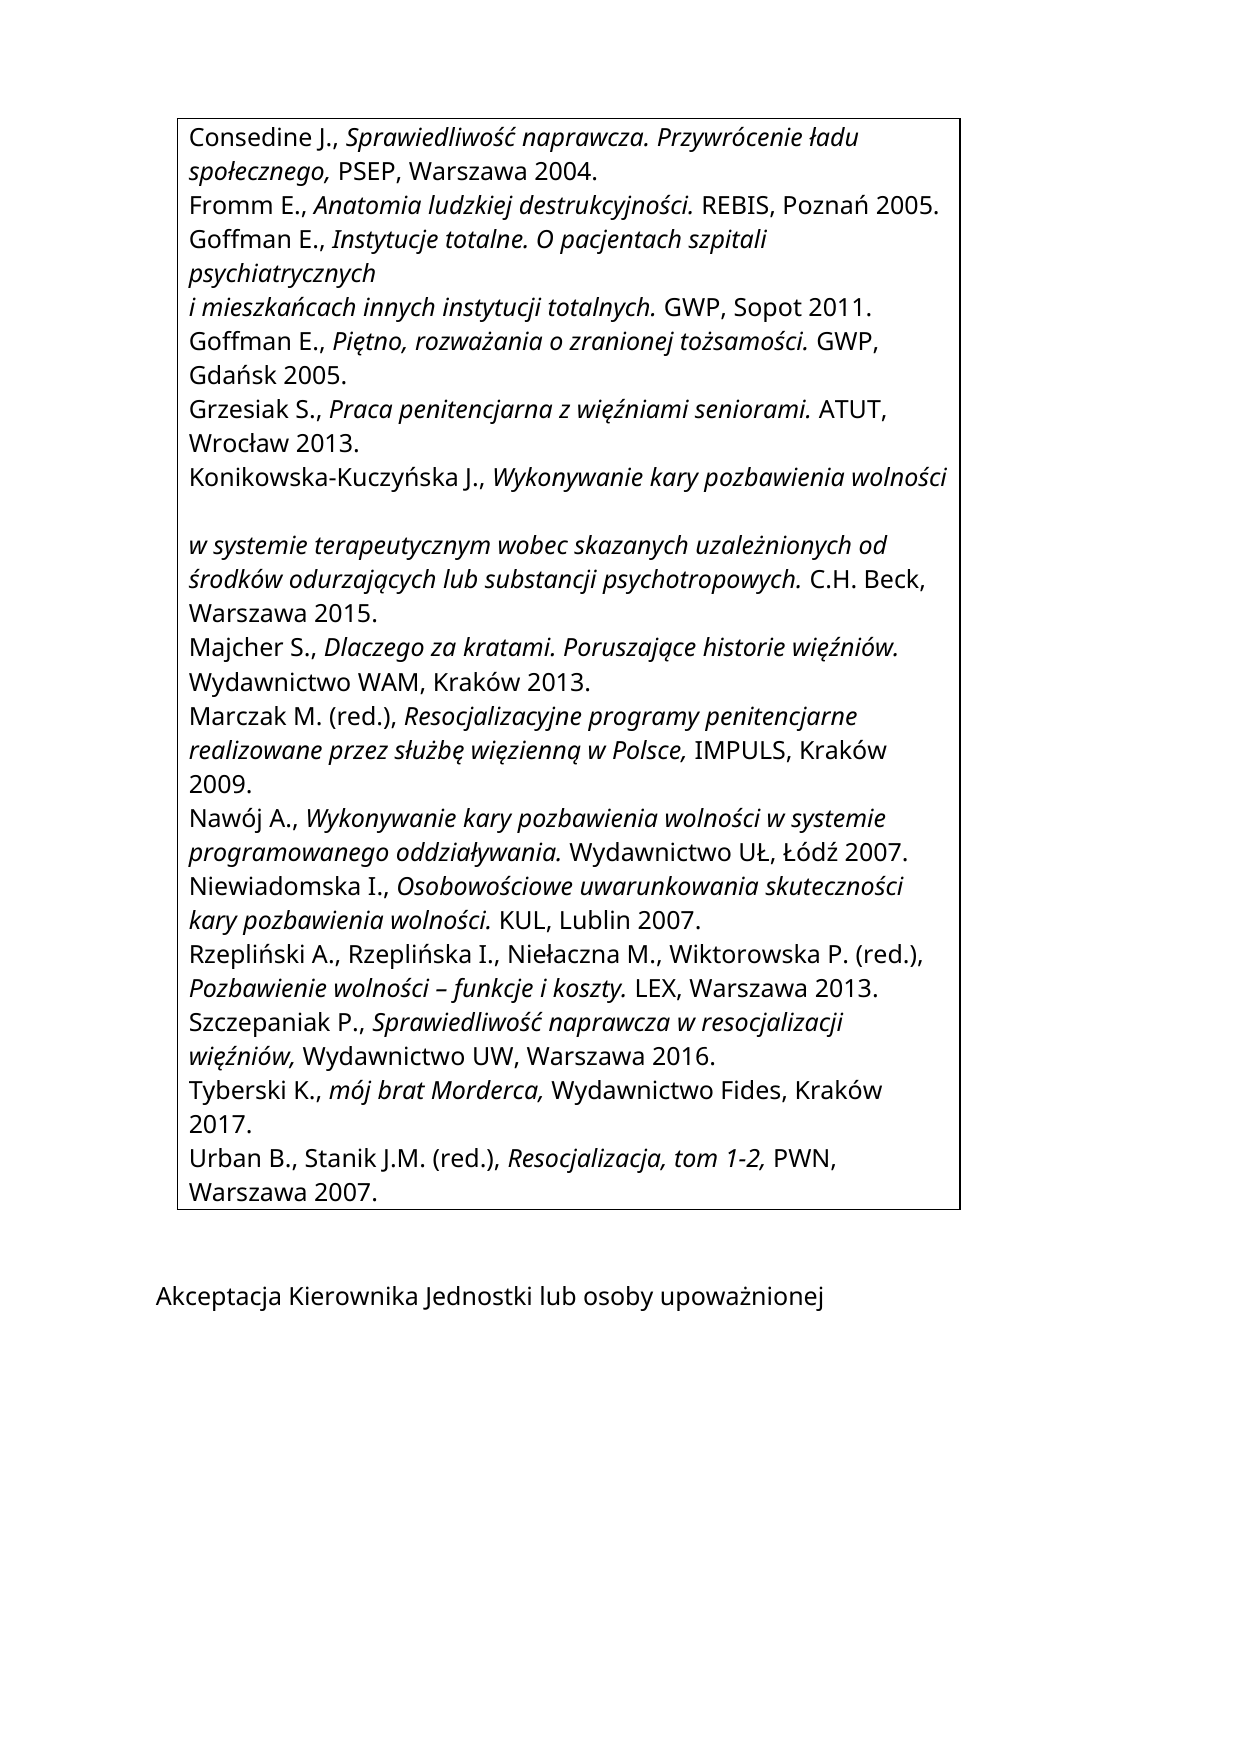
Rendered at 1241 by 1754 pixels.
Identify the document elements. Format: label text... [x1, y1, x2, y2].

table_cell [178, 119, 959, 1209]
text Akceptacja Kierownika Jednostki lub osoby upoważnionej [156, 1278, 1122, 1312]
